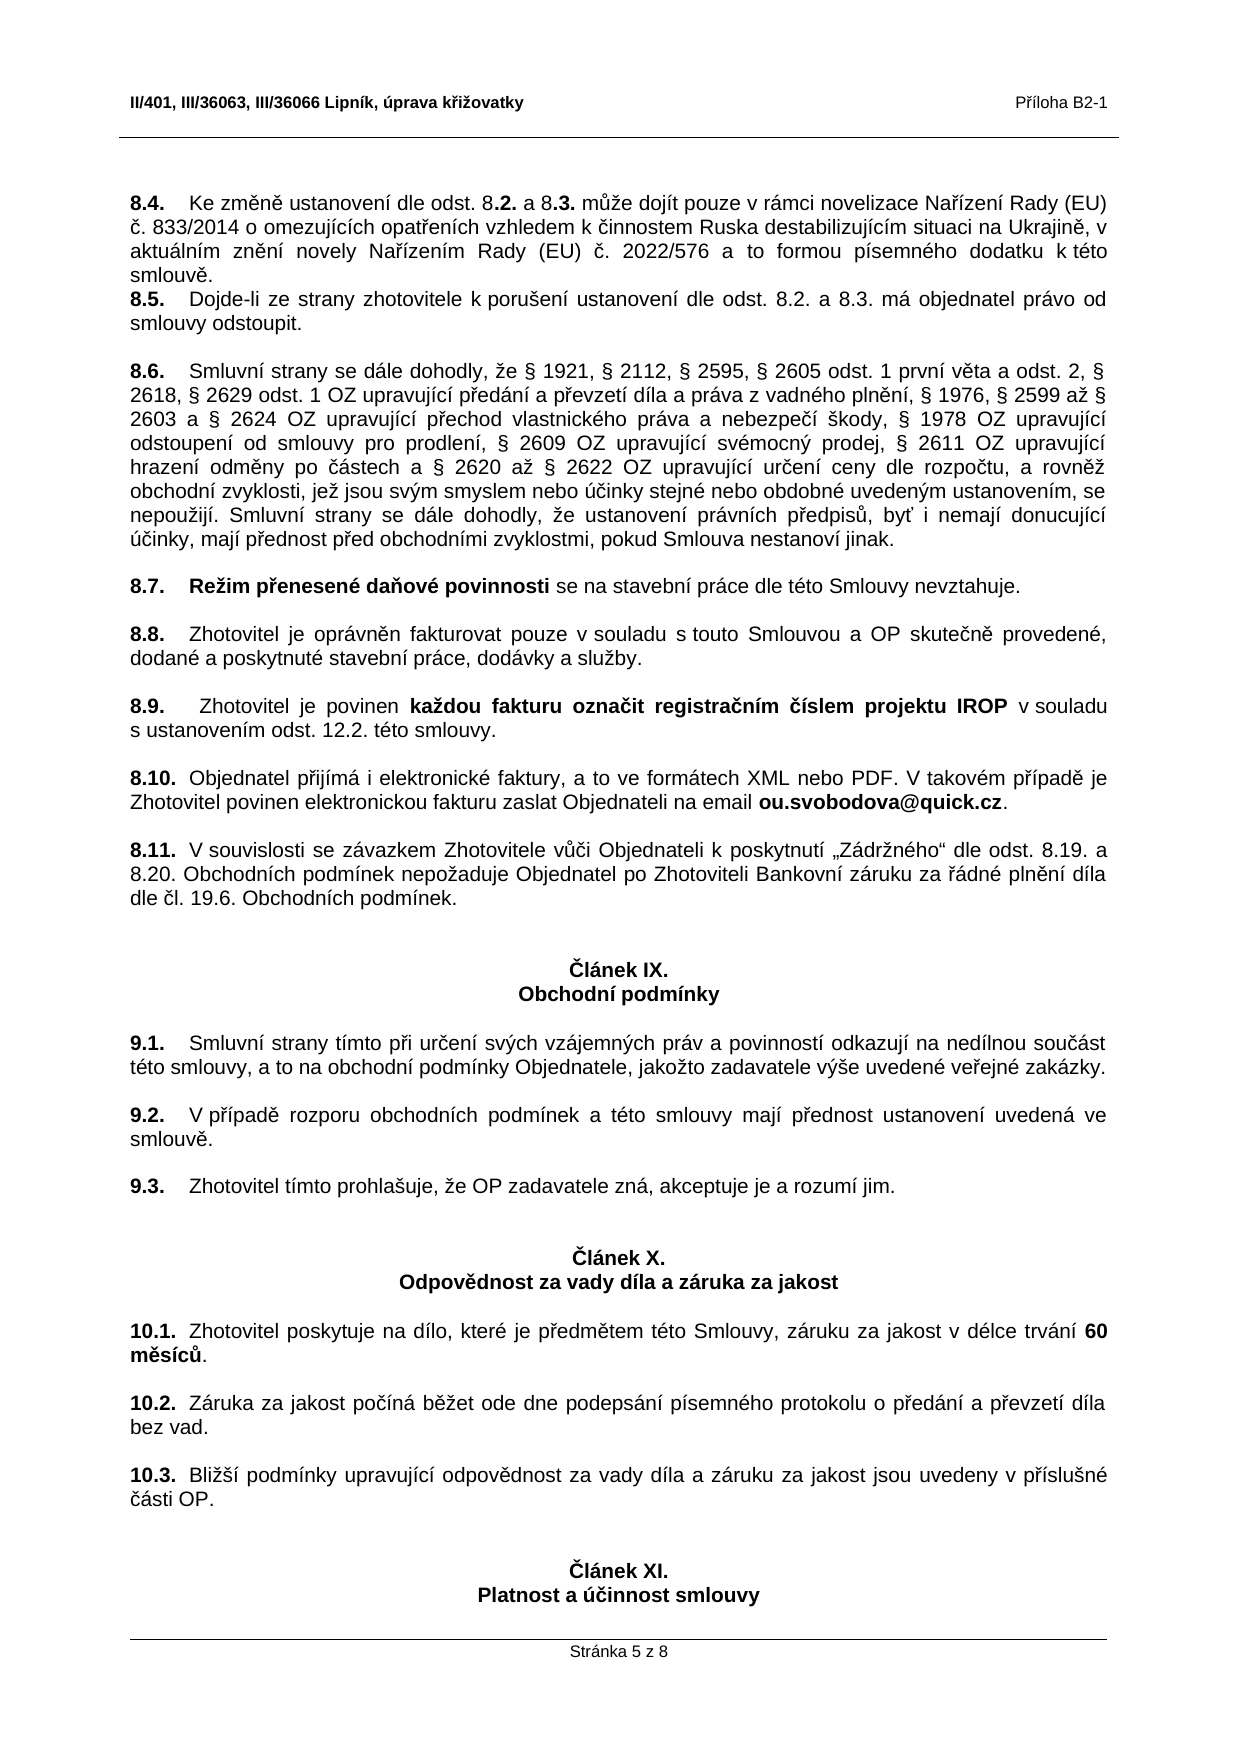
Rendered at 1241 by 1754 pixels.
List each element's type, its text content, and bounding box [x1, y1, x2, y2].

subtitle Článek IX. [130, 958, 1107, 982]
list Režim přenesené daňové povinnosti se na stavební práce dle této Smlouvy nevztahuje. [130, 574, 1107, 598]
list Zhotovitel je povinen každou fakturu označit registračním číslem projektu IROP v souladu s ustanovením odst. 12.2. této smlouvy. [130, 694, 1107, 742]
list Ke změně ustanovení dle odst. 8.2. a 8.3. může dojít pouze v rámci novelizace Nařízení Rady (EU) č. 833/2014 o omezujících opatřeních vzhledem k činnostem Ruska destabilizujícím situaci na Ukrajině, v aktuálním znění novely Nařízením Rady (EU) č. 2022/576 a to formou písemného dodatku k této smlouvě. [130, 191, 1107, 287]
list Objednatel přijímá i elektronické faktury, a to ve formátech XML nebo PDF. V takovém případě je Zhotovitel povinen elektronickou fakturu zaslat Objednateli na email ou.svobodova@quick.cz. [130, 766, 1107, 814]
text Článek X. [130, 1246, 1107, 1270]
list V případě rozporu obchodních podmínek a této smlouvy mají přednost ustanovení uvedená ve smlouvě. [130, 1102, 1107, 1150]
list Smluvní strany se dále dohodly, že § 1921, § 2112, § 2595, § 2605 odst. 1 první věta a odst. 2, § 2618, § 2629 odst. 1 OZ upravující předání a převzetí díla a práva z vadného plnění, § 1976, § 2599 až § 2603 a § 2624 OZ upravující přechod vlastnického práva a nebezpečí škody, § 1978 OZ upravující odstoupení od smlouvy pro prodlení, § 2609 OZ upravující svémocný prodej, § 2611 OZ upravující hrazení odměny po částech a § 2620 až § 2622 OZ upravující určení ceny dle rozpočtu, a rovněž obchodní zvyklosti, jež jsou svým smyslem nebo účinky stejné nebo obdobné uvedeným ustanovením, se nepoužijí. Smluvní strany se dále dohodly, že ustanovení právních předpisů, byť i nemají donucující účinky, mají přednost před obchodními zvyklostmi, pokud Smlouva nestanoví jinak. [130, 359, 1107, 550]
list Zhotovitel poskytuje na dílo, které je předmětem této Smlouvy, záruku za jakost v délce trvání 60 měsíců. [130, 1319, 1107, 1367]
subtitle Obchodní podmínky [130, 982, 1107, 1006]
text Článek XI. [130, 1559, 1107, 1583]
list V souvislosti se závazkem Zhotovitele vůči Objednateli k poskytnutí „Zádržného“ dle odst. 8.19. a 8.20. Obchodních podmínek nepožaduje Objednatel po Zhotoviteli Bankovní záruku za řádné plnění díla dle čl. 19.6. Obchodních podmínek. [130, 838, 1107, 910]
subtitle Odpovědnost za vady díla a záruka za jakost [130, 1270, 1107, 1294]
list Zhotovitel je oprávněn fakturovat pouze v souladu s touto Smlouvou a OP skutečně provedené, dodané a poskytnuté stavební práce, dodávky a služby. [130, 622, 1107, 670]
list Dojde-li ze strany zhotovitele k porušení ustanovení dle odst. 8.2. a 8.3. má objednatel právo od smlouvy odstoupit. [130, 287, 1107, 335]
list Záruka za jakost počíná běžet ode dne podepsání písemného protokolu o předání a převzetí díla bez vad. [130, 1391, 1107, 1439]
list Bližší podmínky upravující odpovědnost za vady díla a záruku za jakost jsou uvedeny v příslušné části OP. [130, 1463, 1107, 1511]
subtitle Platnost a účinnost smlouvy [130, 1583, 1107, 1607]
list Zhotovitel tímto prohlašuje, že OP zadavatele zná, akceptuje je a rozumí jim. [130, 1174, 1107, 1198]
list Smluvní strany tímto při určení svých vzájemných práv a povinností odkazují na nedílnou součást této smlouvy, a to na obchodní podmínky Objednatele, jakožto zadavatele výše uvedené veřejné zakázky. [130, 1031, 1107, 1078]
